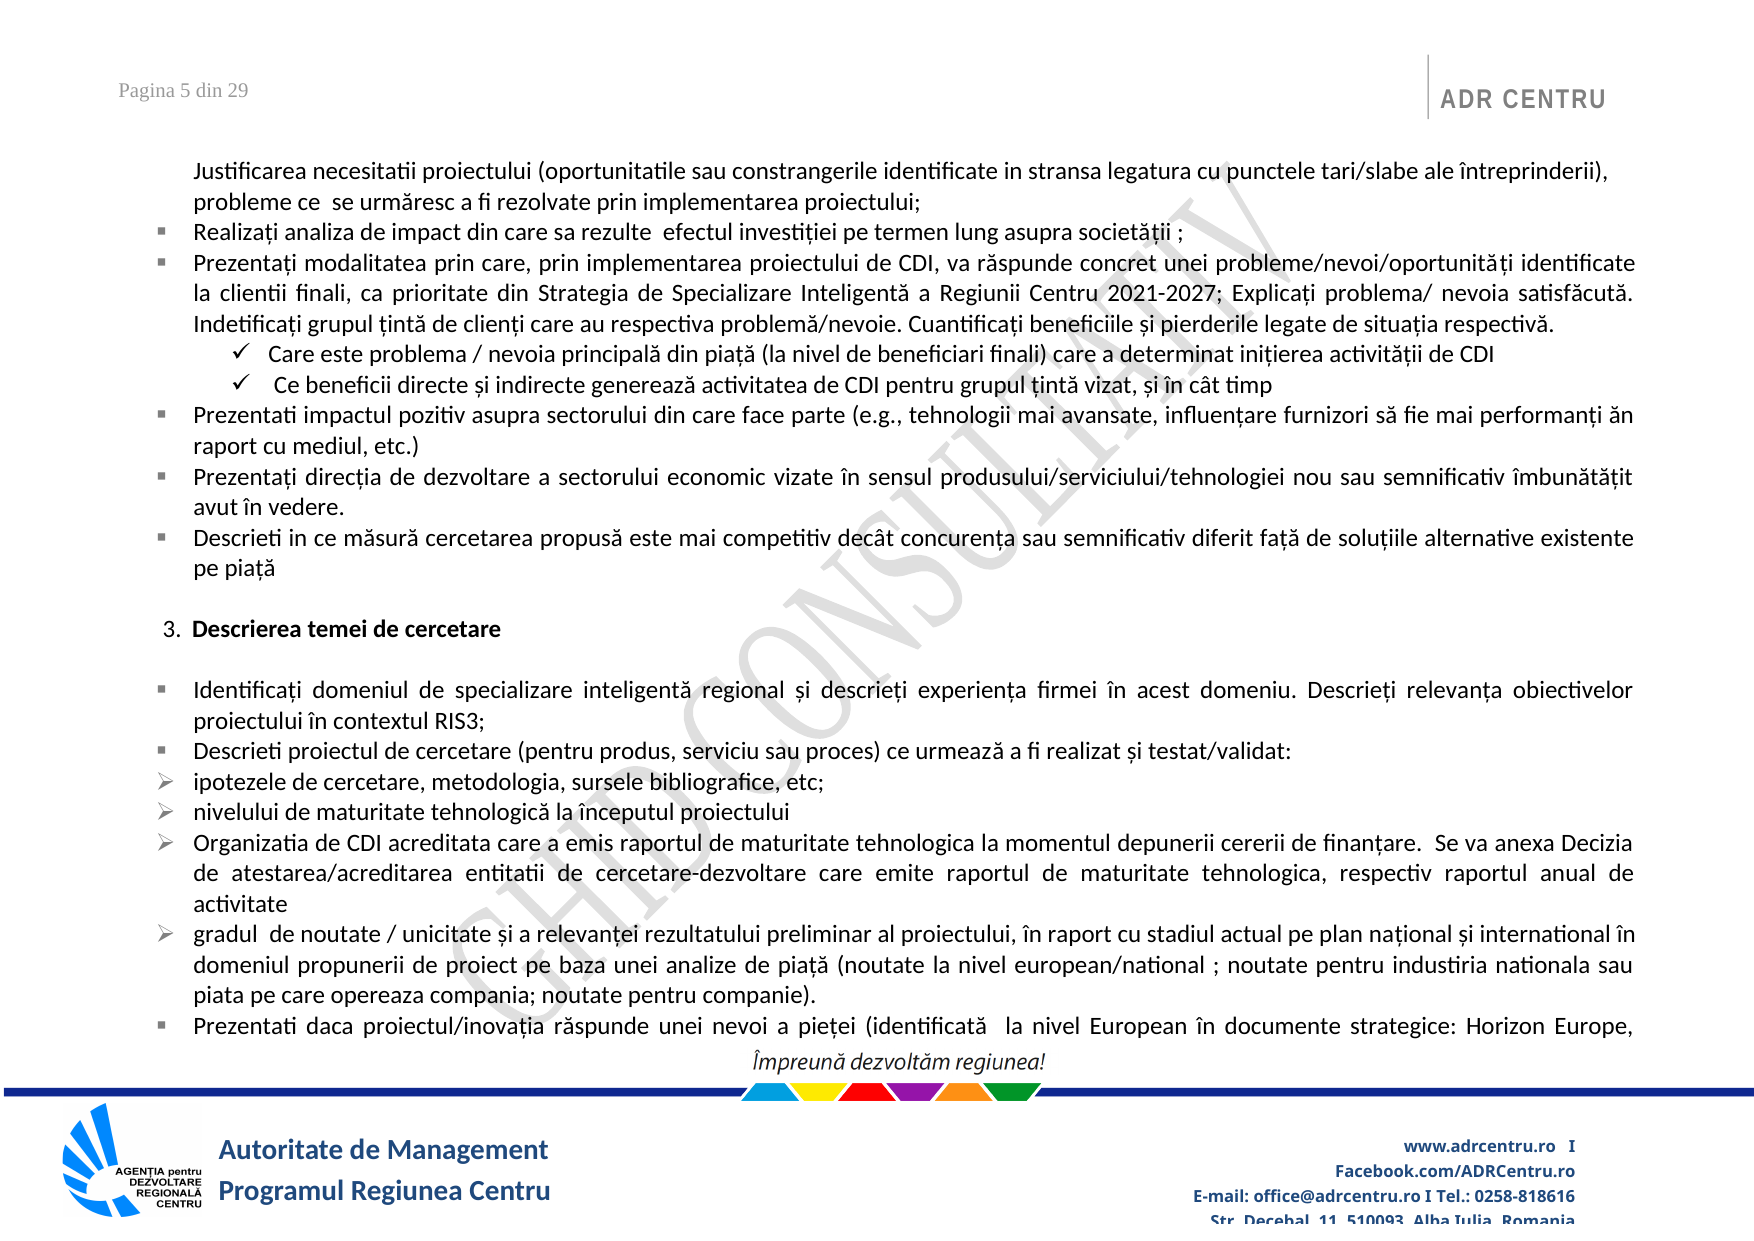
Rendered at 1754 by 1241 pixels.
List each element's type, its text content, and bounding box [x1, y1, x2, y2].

picture [786, 1083, 1754, 1101]
list Justificarea necesitatii proiectului (oportunitatile sau constrangerile identificate in stransa legatura cu punctele tari/slabe ale întreprinderii), probleme ce se urmăresc a fi rezolvate prin implementarea proiectului; [193, 155, 1636, 216]
list Ce beneficii directe și indirecte generează activitatea de CDI pentru grupul țintă vizat, și în cât timp [231, 369, 1636, 399]
list Organizatia de CDI acreditata care a emis raportul de maturitate tehnologica la momentul depunerii cererii de finanțare. Se va anexa Decizia de atestarea/acreditarea entitatii de cercetare-dezvoltare care emite raportul de maturitate tehnologica, respectiv raportul anual de activitate [156, 827, 1636, 918]
picture [3, 1083, 754, 1101]
list ipotezele de cercetare, metodologia, sursele bibliografice, etc; [156, 766, 1636, 796]
list Descrieti in ce măsură cercetarea propusă este mai competitiv decât concurența sau semnificativ diferit față de soluțiile alternative existente pe piață [156, 522, 1636, 583]
list Prezentați direcția de dezvoltare a sectorului economic vizate în sensul produsului/serviciului/tehnologiei nou sau semnificativ îmbunătățit avut în vedere. [156, 461, 1636, 522]
list Realizați analiza de impact din care sa rezulte efectul investiției pe termen lung asupra societăţii ; [156, 216, 1636, 247]
list Prezentați modalitatea prin care, prin implementarea proiectului de CDI, va răspunde concret unei probleme/nevoi/oportunităţi identificate la clientii finali, ca prioritate din Strategia de Specializare Inteligentă a Regiunii Centru 2021-2027; Explicați problema/ nevoia satisfăcută. Indetificați grupul țintă de clienți care au respectiva problemă/nevoie. Cuantificați beneficiile și pierderile legate de situația respectivă. [156, 247, 1636, 338]
picture [62, 1103, 202, 1217]
list nivelului de maturitate tehnologică la începutul proiectului [156, 796, 1636, 827]
list Identificați domeniul de specializare inteligentă regional și descrieți experiența firmei în acest domeniu. Descrieți relevanța obiectivelor proiectului în contextul RIS3; [156, 674, 1636, 735]
list Descrieti proiectul de cercetare (pentru produs, serviciu sau proces) ce urmează a fi realizat și testat/validat: [156, 735, 1636, 766]
picture [739, 1048, 1059, 1075]
list Care este problema / nevoia principală din piață (la nivel de beneficiari finali) care a determinat inițierea activității de CDI [231, 338, 1636, 369]
list Prezentati impactul pozitiv asupra sectorului din care face parte (e.g., tehnologii mai avansate, influențare furnizori să fie mai performanți ăn raport cu mediul, etc.) [156, 399, 1636, 461]
list gradul de noutate / unicitate și a relevanței rezultatului preliminar al proiectului, în raport cu stadiul actual pe plan național și international în domeniul propunerii de proiect pe baza unei analize de piață (noutate la nivel european/national ; noutate pentru industiria nationala sau piata pe care opereaza compania; noutate pentru companie). [156, 918, 1636, 1010]
subtitle Descrierea temei de cercetare [162, 613, 1636, 644]
